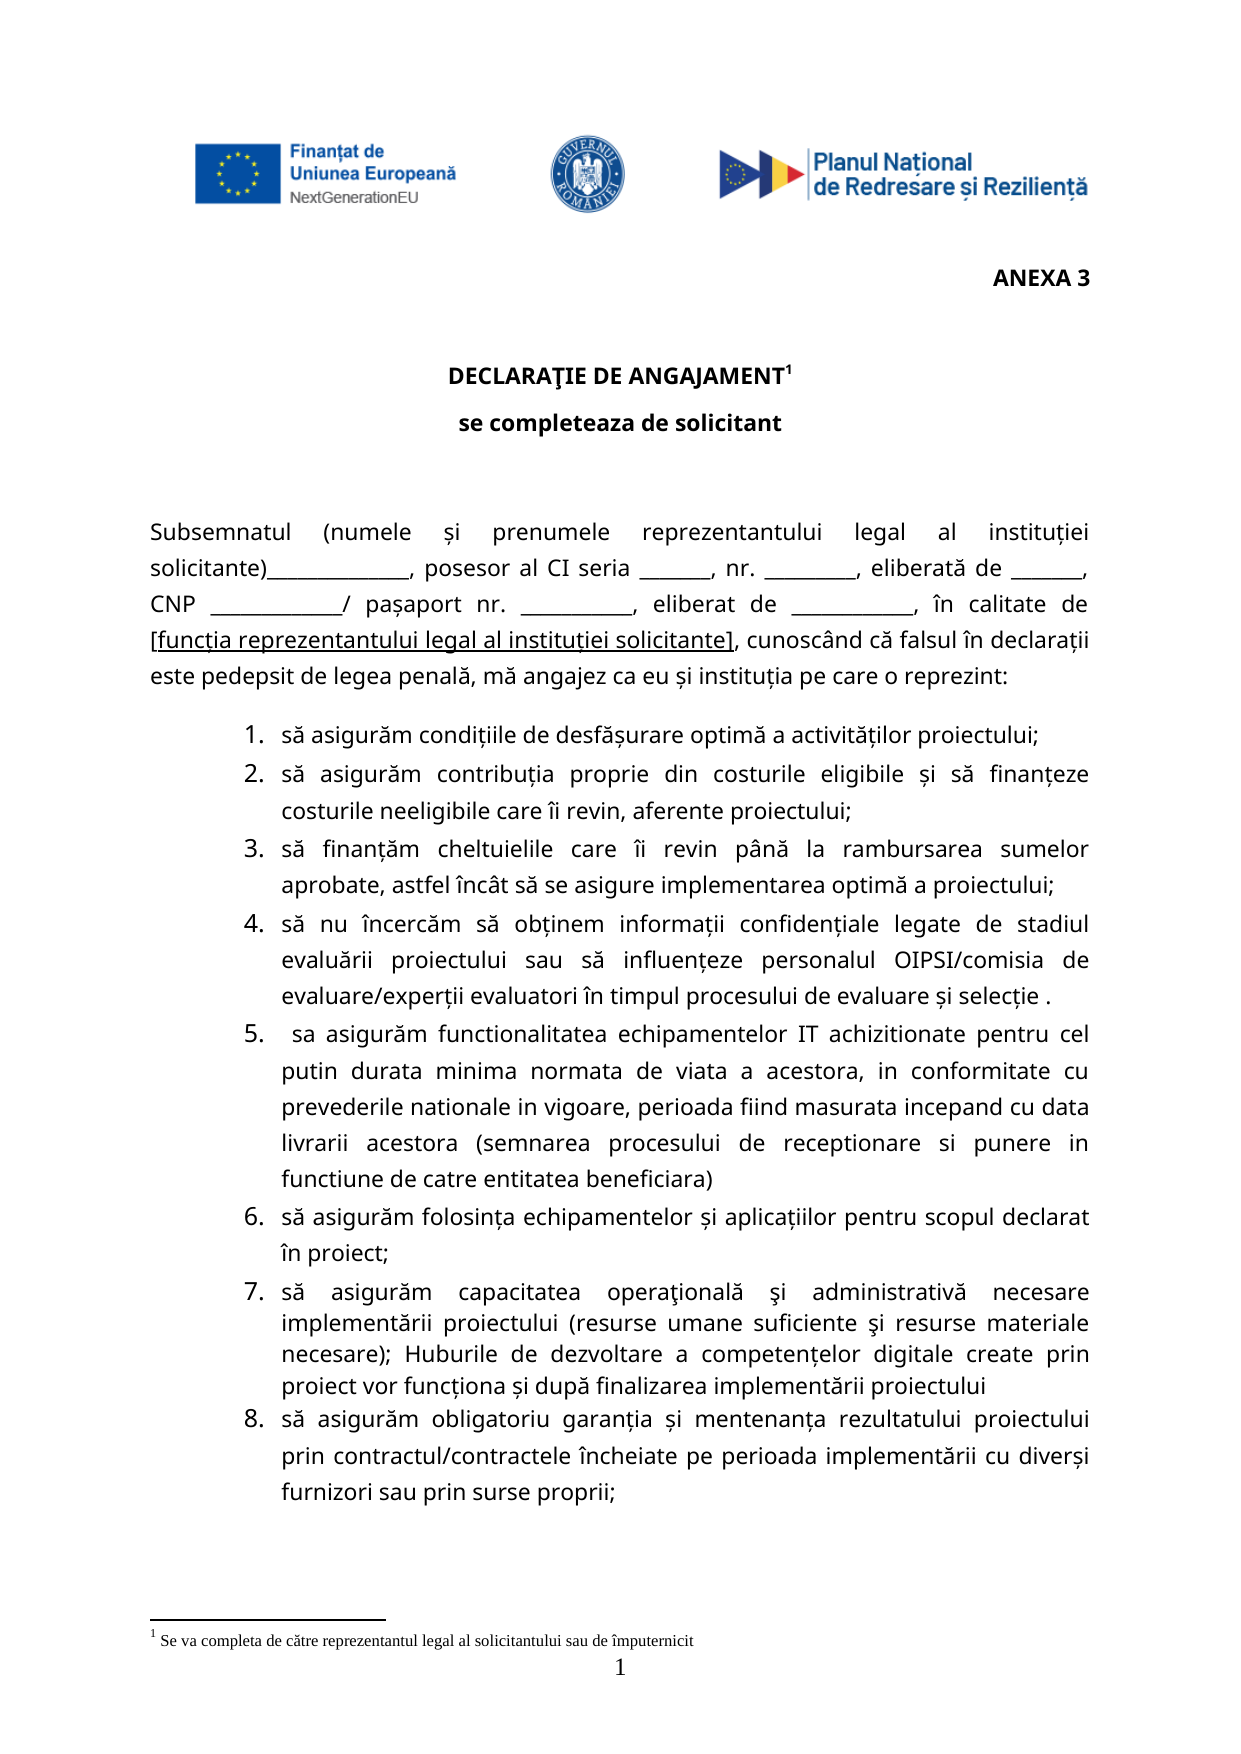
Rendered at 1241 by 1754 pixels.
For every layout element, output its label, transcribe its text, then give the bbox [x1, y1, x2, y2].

text Subsemnatul (numele şi prenumele reprezentantului legal al instituţiei solicitante)______________, posesor al CI seria _______, nr. _________, eliberată de _______, CNP _____________/ paşaport nr. ___________, eliberat de ____________, în calitate de [funcţia reprezentantului legal al instituţiei solicitante], cunoscând că falsul în declaraţii este pedepsit de legea penală, mă angajez ca eu și instituția pe care o reprezint: [150, 516, 1090, 691]
picture [150, 118, 1091, 231]
text se completeaza de solicitant [150, 407, 1090, 438]
list să asigurăm obligatoriu garanţia şi mentenanţa rezultatului proiectului prin contractul/contractele încheiate pe perioada implementării cu diverşi furnizori sau prin surse proprii; [244, 1401, 1090, 1507]
list să nu încercăm să obţinem informaţii confidenţiale legate de stadiul evaluării proiectului sau să influenţeze personalul OIPSI/comisia de evaluare/experţii evaluatori în timpul procesului de evaluare şi selecţie . [244, 905, 1090, 1011]
list să asigurăm contribuţia proprie din costurile eligibile şi să finanţeze costurile neeligibile care îi revin, aferente proiectului; [244, 756, 1090, 826]
list să finanţăm cheltuielile care îi revin până la rambursarea sumelor aprobate, astfel încât să se asigure implementarea optimă a proiectului; [244, 831, 1090, 901]
list să asigurăm condiţiile de desfăşurare optimă a activităţilor proiectului; [244, 717, 1090, 751]
list să asigurăm folosinţa echipamentelor şi aplicaţiilor pentru scopul declarat în proiect; [244, 1198, 1090, 1268]
list să asigurăm capacitatea operaţională şi administrativă necesare implementării proiectului (resurse umane suficiente şi resurse materiale necesare); Huburile de dezvoltare a competențelor digitale create prin proiect vor funcționa și după finalizarea implementării proiectului [244, 1273, 1090, 1401]
text DECLARAŢIE DE ANGAJAMENT [150, 360, 1090, 391]
list sa asigurăm functionalitatea echipamentelor IT achizitionate pentru cel putin durata minima normata de viata a acestora, in conformitate cu prevederile nationale in vigoare, perioada fiind masurata incepand cu data livrarii acestora (semnarea procesului de receptionare si punere in functiune de catre entitatea beneficiara) [244, 1016, 1090, 1194]
text ANEXA 3 [150, 262, 1090, 293]
